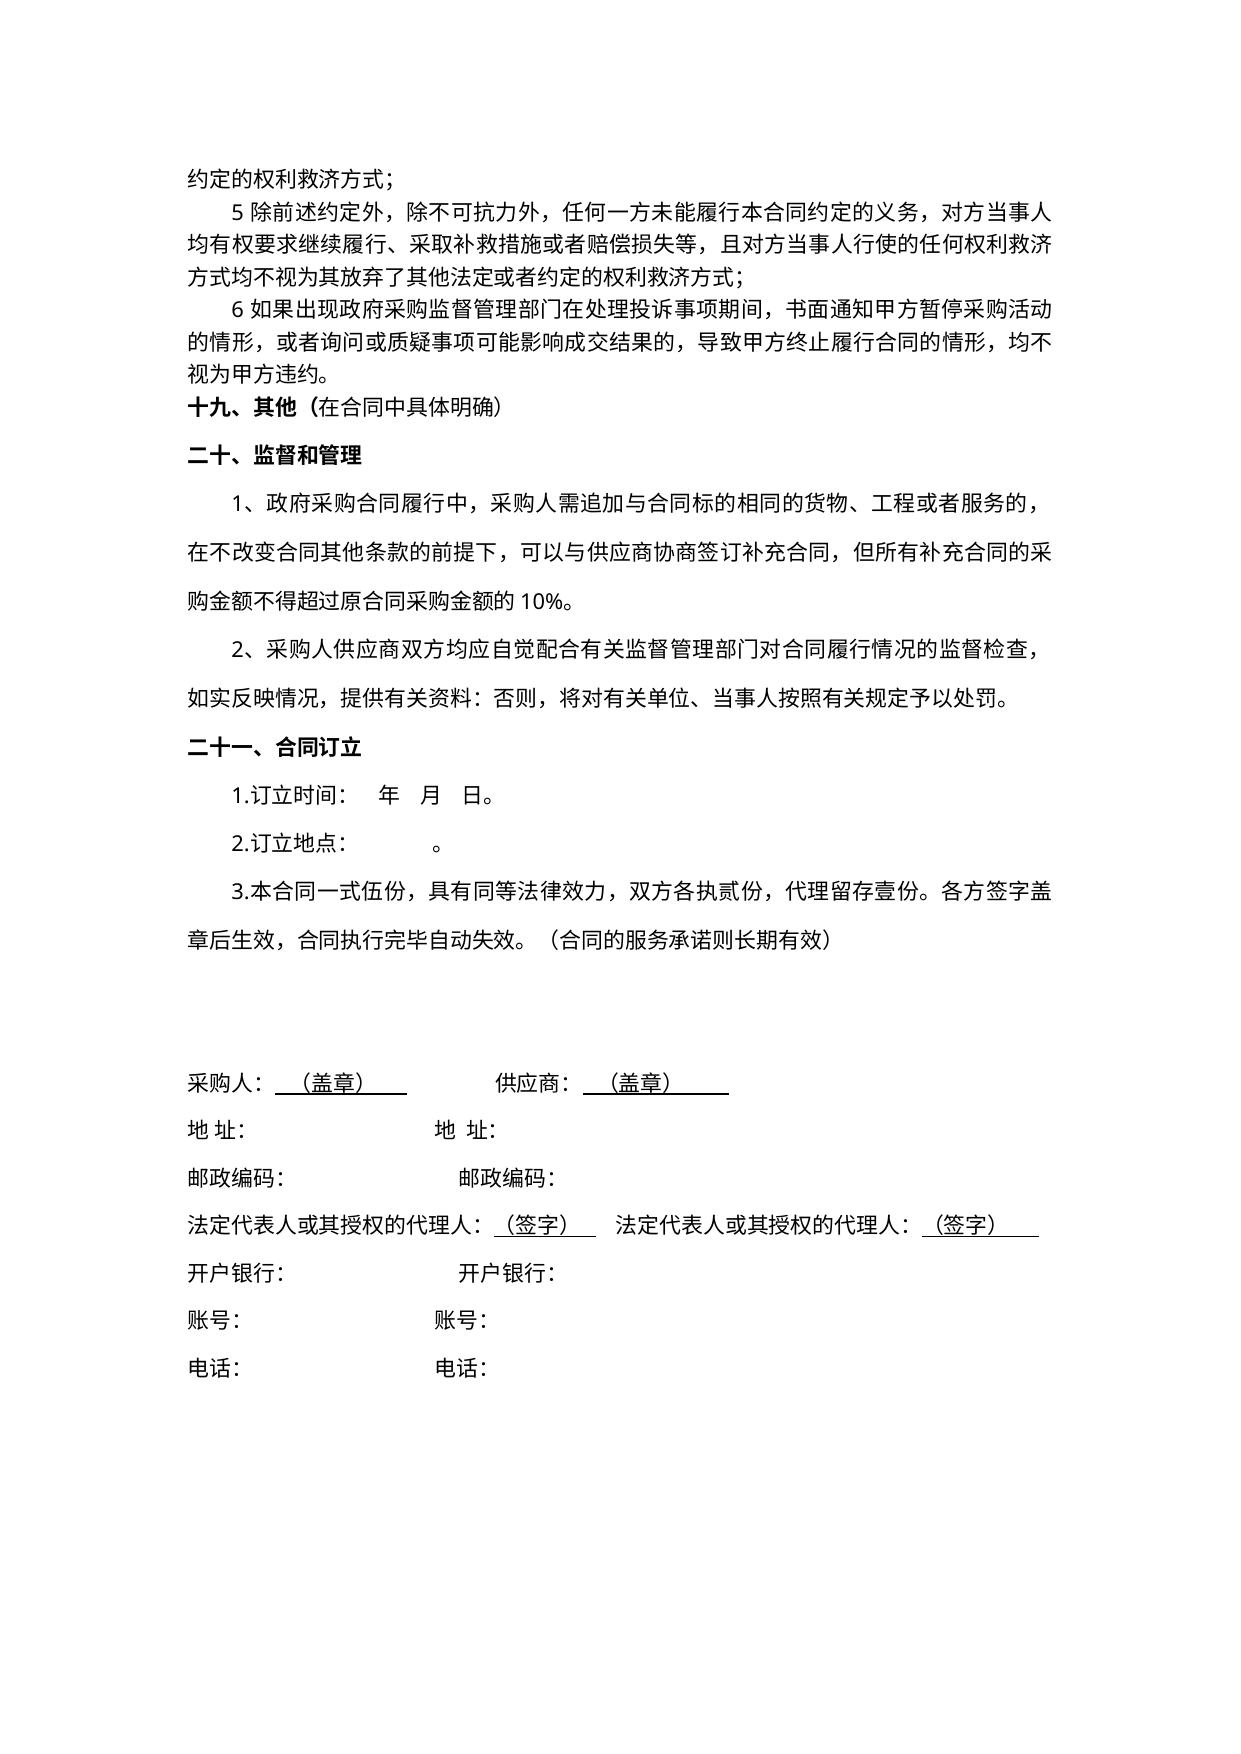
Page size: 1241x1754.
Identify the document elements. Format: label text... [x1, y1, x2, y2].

text 法定代表人或其授权的代理人：（签字） 法定代表人或其授权的代理人：（签字） [187, 1208, 1053, 1240]
text 2.订立地点： 。 [187, 826, 1053, 858]
text 6 如果出现政府采购监督管理部门在处理投诉事项期间，书面通知甲方暂停采购活动的情形，或者询问或质疑事项可能影响成交结果的，导致甲方终止履行合同的情形，均不视为甲方违约。 [187, 292, 1053, 389]
text 账号： 账号： [187, 1303, 1053, 1335]
text 二十、监督和管理 [187, 438, 1053, 470]
text 邮政编码： 邮政编码： [187, 1161, 1053, 1193]
text 采购人： （盖章） 供应商： （盖章） [187, 1066, 1053, 1098]
text 5 除前述约定外，除不可抗力外，任何一方未能履行本合同约定的义务，对方当事人均有权要求继续履行、采取补救措施或者赔偿损失等，且对方当事人行使的任何权利救济方式均不视为其放弃了其他法定或者约定的权利救济方式； [187, 194, 1053, 292]
text 二十一、合同订立 [187, 729, 1053, 762]
text 1.订立时间： 年 月 日。 [187, 777, 1053, 810]
text 地 址： 地 址： [187, 1113, 1053, 1145]
text 3.本合同一式伍份，具有同等法律效力，双方各执贰份，代理留存壹份。各方签字盖章后生效，合同执行完毕自动失效。（合同的服务承诺则长期有效） [187, 874, 1053, 955]
text 开户银行： 开户银行： [187, 1256, 1053, 1288]
text 电话： 电话： [187, 1351, 1053, 1383]
text 2、采购人供应商双方均应自觉配合有关监督管理部门对合同履行情况的监督检查，如实反映情况，提供有关资料：否则，将对有关单位、当事人按照有关规定予以处罚。 [187, 632, 1053, 713]
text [187, 162, 1053, 194]
text 十九、其他（在合同中具体明确） [187, 389, 1053, 422]
text 1、政府采购合同履行中，采购人需追加与合同标的相同的货物、工程或者服务的，在不改变合同其他条款的前提下，可以与供应商协商签订补充合同，但所有补充合同的采购金额不得超过原合同采购金额的10%。 [187, 486, 1053, 616]
